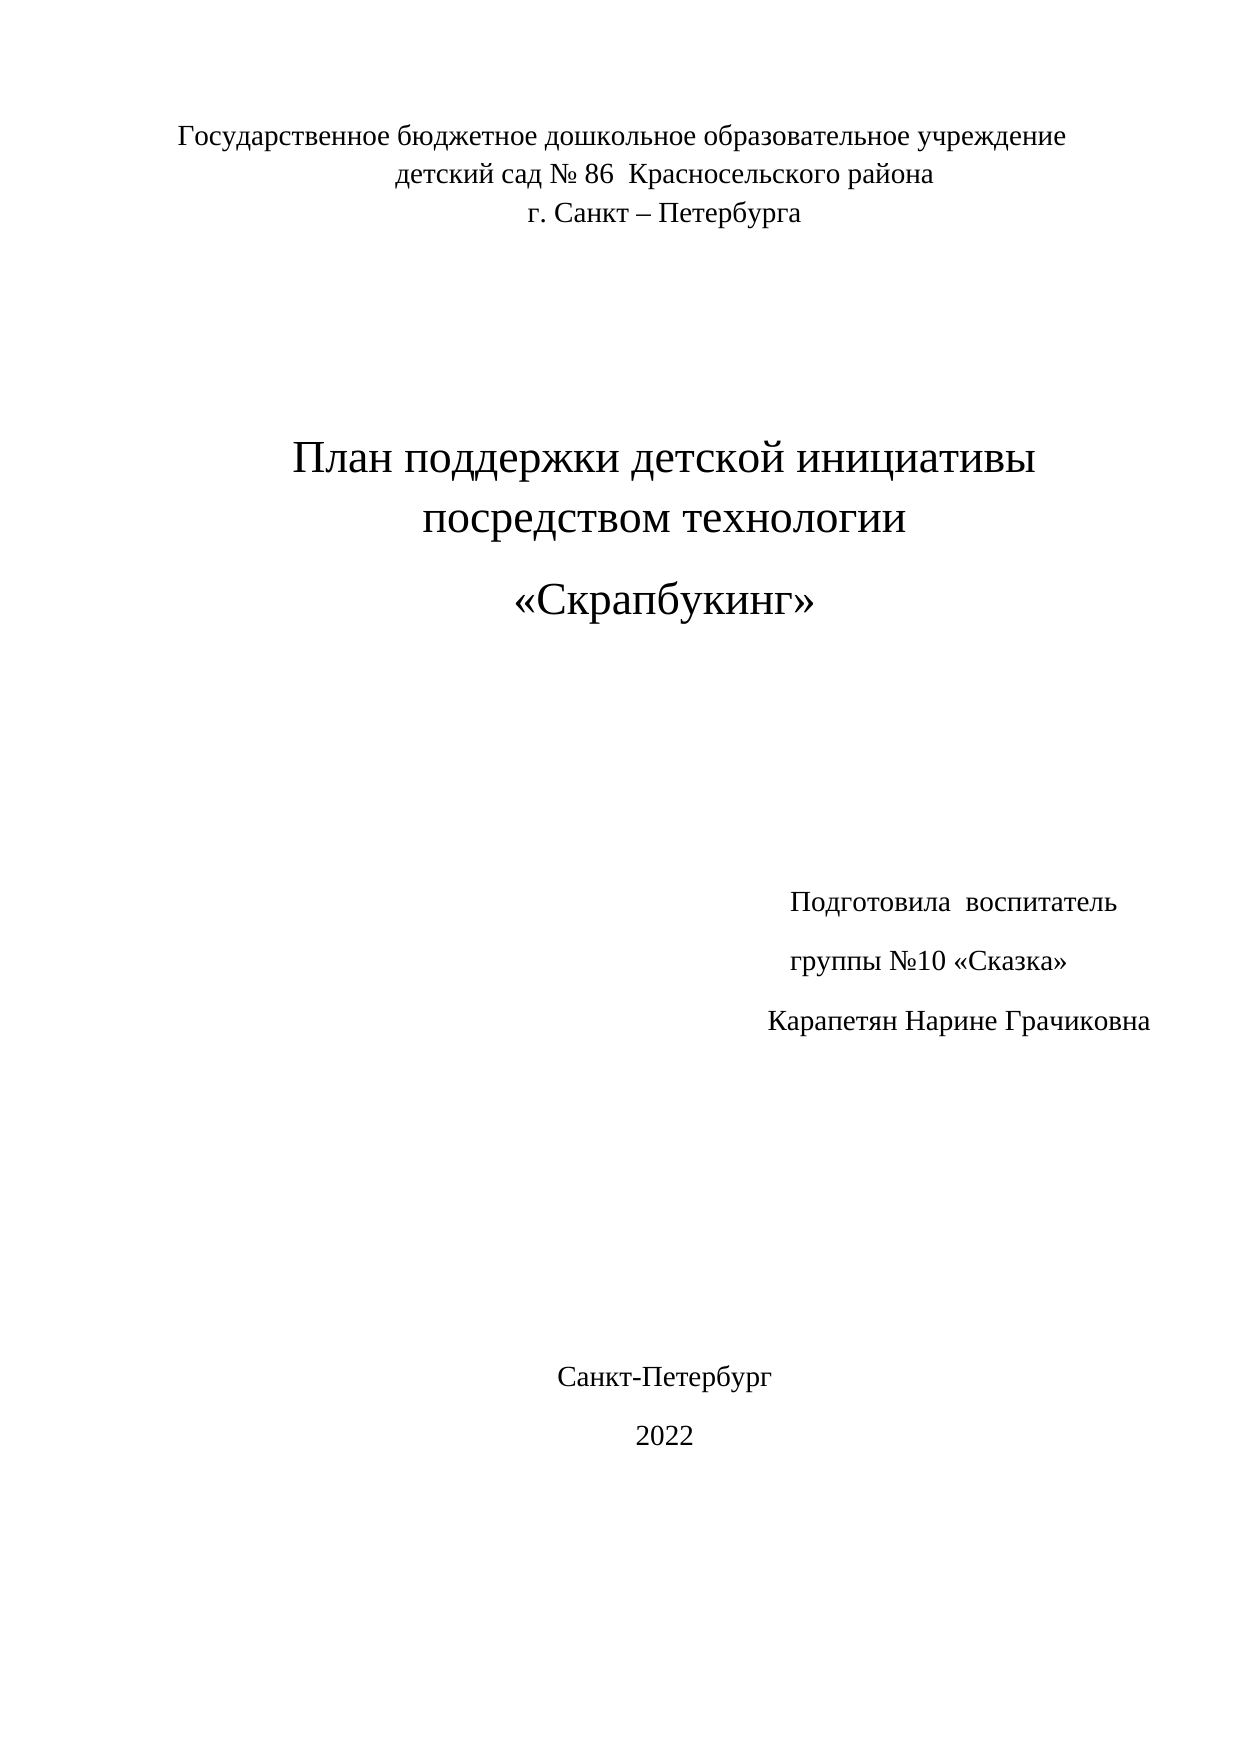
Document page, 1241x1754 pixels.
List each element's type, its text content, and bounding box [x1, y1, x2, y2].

text Санкт-Петербург [177, 1359, 1152, 1392]
text План поддержки детской инициативы посредством технологии [177, 429, 1152, 543]
text г. Санкт – Петербурга [177, 195, 1152, 229]
text группы №10 «Сказка» [177, 943, 1152, 977]
text детский сад № 86 Красносельского района [177, 157, 1152, 190]
text «Скрапбукинг» [177, 571, 1152, 624]
text Карапетян Нарине Грачиковна [693, 1003, 1152, 1036]
text 2022 [177, 1418, 1152, 1452]
text Подготовила воспитатель [177, 884, 1152, 917]
text Государственное бюджетное дошкольное образовательное учреждение [177, 118, 1152, 152]
